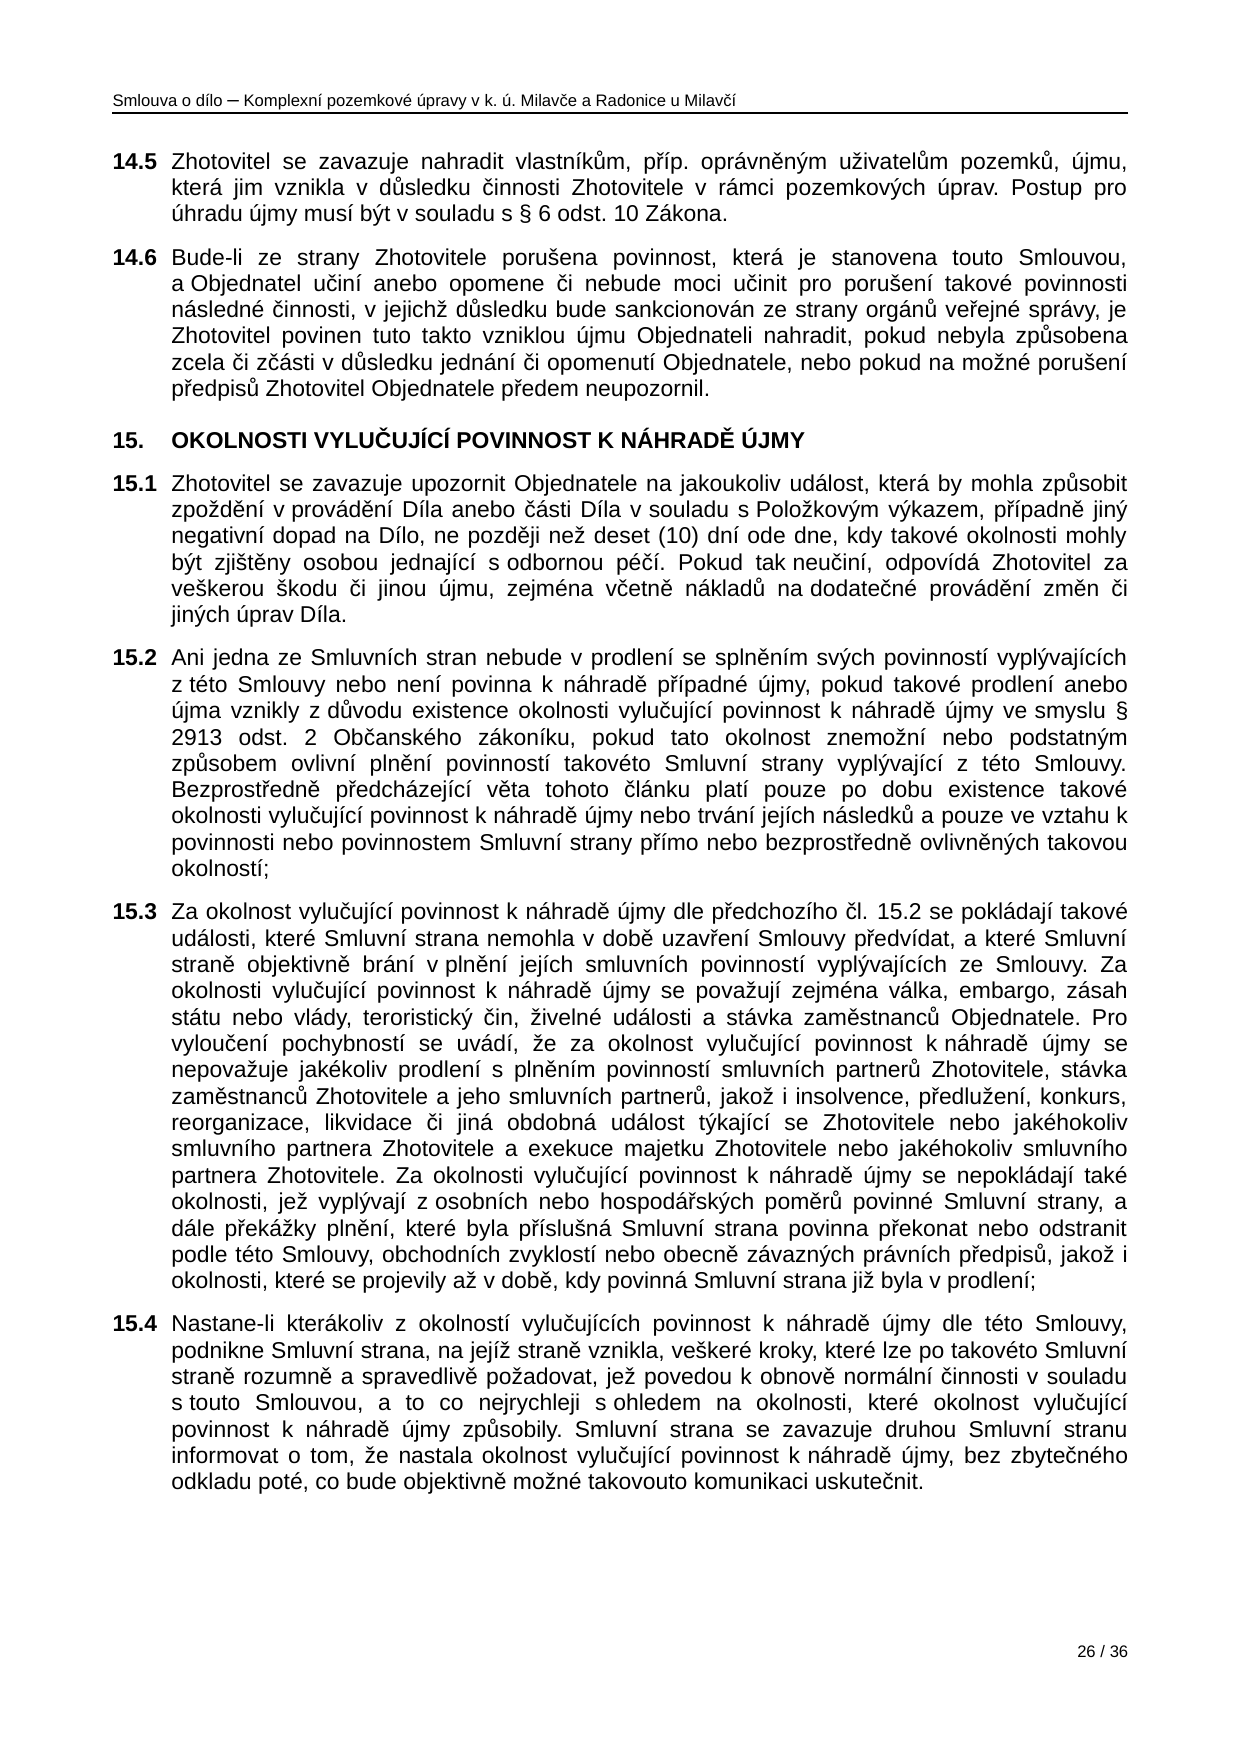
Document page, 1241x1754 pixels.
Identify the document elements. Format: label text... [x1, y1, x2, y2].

text Bude-li ze strany Zhotovitele porušena povinnost, která je stanovena touto Smlouvou, a Objednatel učiní anebo opomene či nebude moci učinit pro porušení takové povinnosti následné činnosti, v jejichž důsledku bude sankcionován ze strany orgánů veřejné správy, je Zhotovitel povinen tuto takto vzniklou újmu Objednateli nahradit, pokud nebyla způsobena zcela či zčásti v důsledku jednání či opomenutí Objednatele, nebo pokud na možné porušení předpisů Zhotovitel Objednatele předem neupozornil. [112, 243, 1128, 402]
text Zhotovitel se zavazuje nahradit vlastníkům, příp. oprávněným uživatelům pozemků, újmu, která jim vznikla v důsledku činnosti Zhotovitele v rámci pozemkových úprav. Postup pro úhradu újmy musí být v souladu s § 6 odst. 10 Zákona. [112, 148, 1128, 227]
text Ani jedna ze Smluvních stran nebude v prodlení se splněním svých povinností vyplývajících z této Smlouvy nebo není povinna k náhradě případné újmy, pokud takové prodlení anebo újma vznikly z důvodu existence okolnosti vylučující povinnost k náhradě újmy ve smyslu § 2913 odst. 2 Občanského zákoníku, pokud tato okolnost znemožní nebo podstatným způsobem ovlivní plnění povinností takovéto Smluvní strany vyplývající z této Smlouvy. Bezprostředně předcházející věta tohoto článku platí pouze po dobu existence takové okolnosti vylučující povinnost k náhradě újmy nebo trvání jejích následků a pouze ve vztahu k povinnosti nebo povinnostem Smluvní strany přímo nebo bezprostředně ovlivněných takovou okolností; [112, 644, 1128, 882]
text Okolnosti vylučující povinnost k náhradě újmy [112, 427, 1128, 453]
text Zhotovitel se zavazuje upozornit Objednatele na jakoukoliv událost, která by mohla způsobit zpoždění v provádění Díla anebo části Díla v souladu s Položkovým výkazem, případně jiný negativní dopad na Dílo, ne později než deset (10) dní ode dne, kdy takové okolnosti mohly být zjištěny osobou jednající s odbornou péčí. Pokud tak neučiní, odpovídá Zhotovitel za veškerou škodu či jinou újmu, zejména včetně nákladů na dodatečné provádění změn či jiných úprav Díla. [112, 469, 1128, 628]
text Nastane-li kterákoliv z okolností vylučujících povinnost k náhradě újmy dle této Smlouvy, podnikne Smluvní strana, na jejíž straně vznikla, veškeré kroky, které lze po takovéto Smluvní straně rozumně a spravedlivě požadovat, jež povedou k obnově normální činnosti v souladu s touto Smlouvou, a to co nejrychleji s ohledem na okolnosti, které okolnost vylučující povinnost k náhradě újmy způsobily. Smluvní strana se zavazuje druhou Smluvní stranu informovat o tom, že nastala okolnost vylučující povinnost k náhradě újmy, bez zbytečného odkladu poté, co bude objektivně možné takovouto komunikaci uskutečnit. [112, 1310, 1128, 1495]
text Za okolnost vylučující povinnost k náhradě újmy dle předchozího čl. 15.2 se pokládají takové události, které Smluvní strana nemohla v době uzavření Smlouvy předvídat, a které Smluvní straně objektivně brání v plnění jejích smluvních povinností vyplývajících ze Smlouvy. Za okolnosti vylučující povinnost k náhradě újmy se považují zejména válka, embargo, zásah státu nebo vlády, teroristický čin, živelné události a stávka zaměstnanců Objednatele. Pro vyloučení pochybností se uvádí, že za okolnost vylučující povinnost k náhradě újmy se nepovažuje jakékoliv prodlení s plněním povinností smluvních partnerů Zhotovitele, stávka zaměstnanců Zhotovitele a jeho smluvních partnerů, jakož i insolvence, předlužení, konkurs, reorganizace, likvidace či jiná obdobná událost týkající se Zhotovitele nebo jakéhokoliv smluvního partnera Zhotovitele a exekuce majetku Zhotovitele nebo jakéhokoliv smluvního partnera Zhotovitele. Za okolnosti vylučující povinnost k náhradě újmy se nepokládají také okolnosti, jež vyplývají z osobních nebo hospodářských poměrů povinné Smluvní strany, a dále překážky plnění, které byla příslušná Smluvní strana povinna překonat nebo odstranit podle této Smlouvy, obchodních zvyklostí nebo obecně závazných právních předpisů, jakož i okolnosti, které se projevily až v době, kdy povinná Smluvní strana již byla v prodlení; [112, 898, 1128, 1293]
